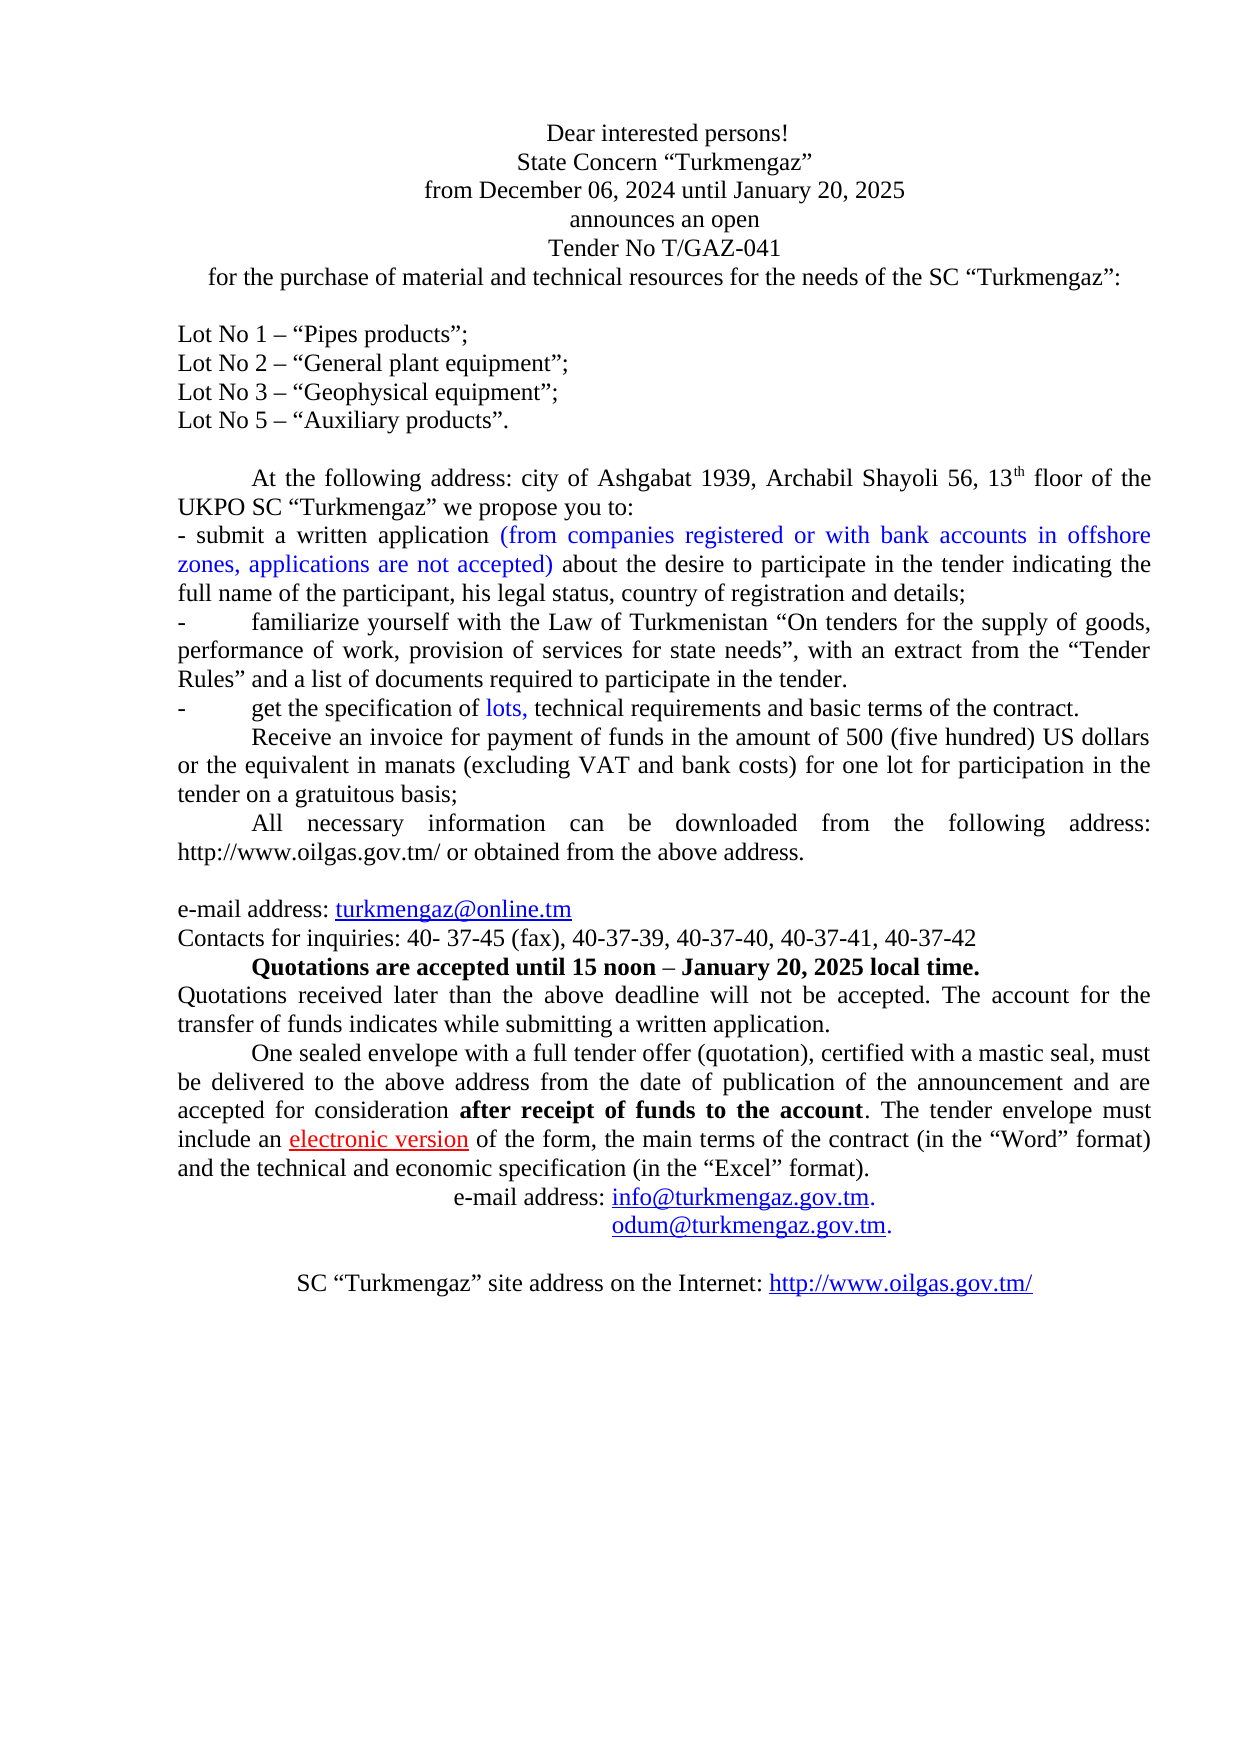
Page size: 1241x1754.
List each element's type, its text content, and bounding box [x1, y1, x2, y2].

text State Concern “Turkmengaz” [177, 147, 1152, 176]
text e-mail address: info@turkmengaz.gov.tm. [177, 1182, 1152, 1211]
text Dear interested persons! [177, 118, 1152, 147]
text announces an open [177, 204, 1152, 233]
text Quotations are accepted until 15 noon – January 20, 2025 local time. [177, 952, 1152, 981]
text odum@turkmengaz.gov.tm. [177, 1211, 1152, 1239]
text Lot No 3 – “Geophysical equipment”; [177, 377, 1152, 406]
text from December 06, 2024 until January 20, 2025 [177, 176, 1152, 204]
text - submit a written application (from companies registered or with bank accounts in offshore zones, applications are not accepted) about the desire to participate in the tender indicating the full name of the participant, his legal status, country of registration and details; [177, 521, 1152, 607]
text for the purchase of material and technical resources for the needs of the SC “Turkmengaz”: [177, 262, 1152, 291]
text Quotations received later than the above deadline will not be accepted. The account for the transfer of funds indicates while submitting a written application. [177, 981, 1152, 1038]
text At the following address: city of Ashgabat 1939, Archabil Shayoli 56, 13th floor of the UKPO SC “Turkmengaz” we propose you to: [177, 463, 1152, 521]
text Contacts for inquiries: 40- 37-45 (fax), 40-37-39, 40-37-40, 40-37-41, 40-37-42 [177, 923, 1152, 952]
text - familiarize yourself with the Law of Turkmenistan “On tenders for the supply of goods, performance of work, provision of services for state needs”, with an extract from the “Tender Rules” and a list of documents required to participate in the tender. [177, 607, 1152, 693]
text SC “Turkmengaz” site address on the Internet: http://www.oilgas.gov.tm/ [177, 1268, 1152, 1297]
text Lot No 5 – “Auxiliary products”. [177, 406, 1152, 434]
text Lot No 1 – “Pipes products”; [177, 319, 1152, 348]
text All necessary information can be downloaded from the following address: http://www.oilgas.gov.tm/ or obtained from the above address. [177, 808, 1152, 866]
text - get the specification of lots, technical requirements and basic terms of the contract. [177, 693, 1152, 722]
text Receive an invoice for payment of funds in the amount of 500 (five hundred) US dollars or the equivalent in manats (excluding VAT and bank costs) for one lot for participation in the tender on a gratuitous basis; [177, 722, 1152, 808]
text One sealed envelope with a full tender offer (quotation), certified with a mastic seal, must be delivered to the above address from the date of publication of the announcement and are accepted for consideration after receipt of funds to the account. The tender envelope must include an electronic version of the form, the main terms of the contract (in the “Word” format) and the technical and economic specification (in the “Excel” format). [177, 1038, 1152, 1182]
text e-mail address: turkmengaz@online.tm [177, 894, 1152, 923]
text Lot No 2 – “General plant equipment”; [177, 348, 1152, 377]
text Tender No T/GAZ-041 [177, 233, 1152, 262]
